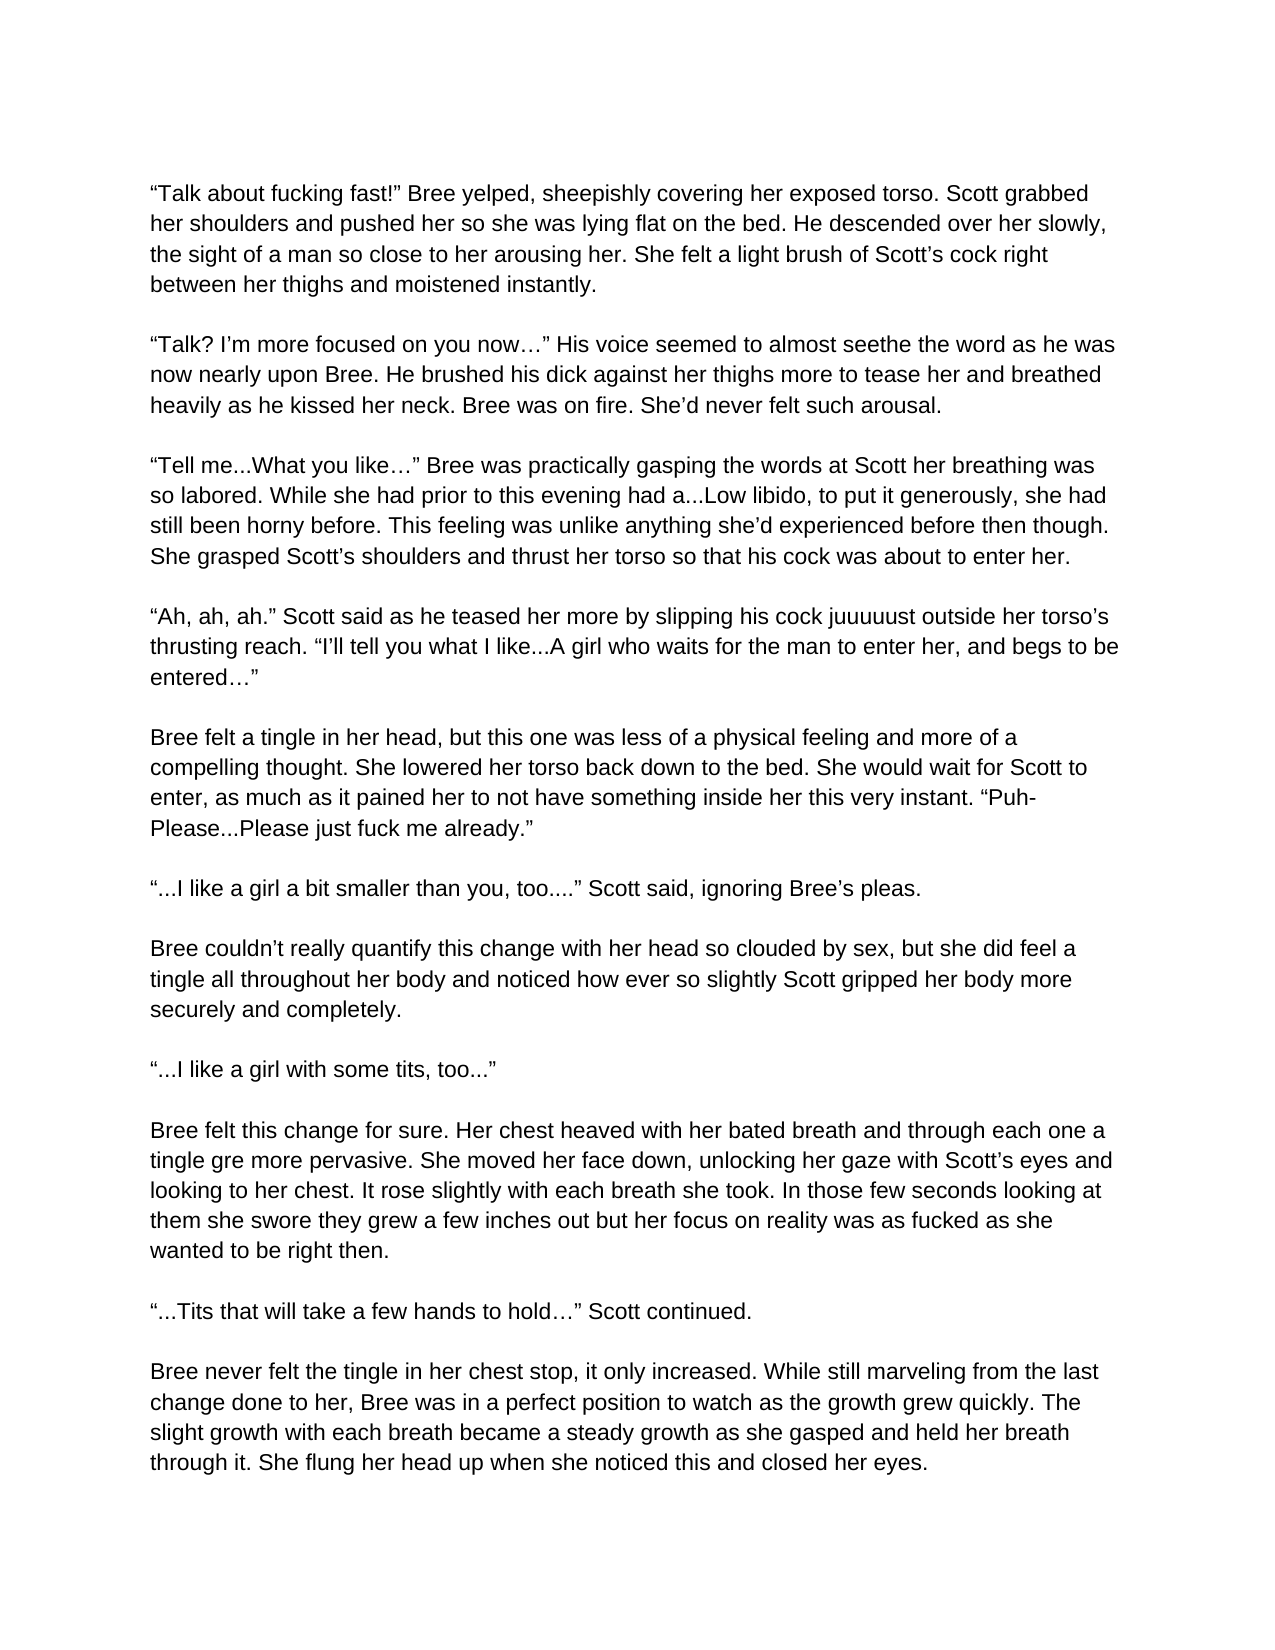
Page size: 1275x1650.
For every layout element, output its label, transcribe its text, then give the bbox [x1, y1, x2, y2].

text “...I like a girl with some tits, too...” [150, 1056, 1125, 1083]
text “Tell me...What you like…” Bree was practically gasping the words at Scott her breathing was so labored. While she had prior to this evening had a...Low libido, to put it generously, she had still been horny before. This feeling was unlike anything she’d experienced before then though. She grasped Scott’s shoulders and thrust her torso so that his cock was about to enter her. [150, 452, 1125, 569]
text “Ah, ah, ah.” Scott said as he teased her more by slipping his cock juuuuust outside her torso’s thrusting reach. “I’ll tell you what I like...A girl who waits for the man to enter her, and begs to be entered…” [150, 603, 1125, 690]
text “...Tits that will take a few hands to hold…” Scott continued. [150, 1298, 1125, 1324]
text “Talk about fucking fast!” Bree yelped, sheepishly covering her exposed torso. Scott grabbed her shoulders and pushed her so she was lying flat on the bed. He descended over her slowly, the sight of a man so close to her arousing her. She felt a light brush of Scott’s cock right between her thighs and moistened instantly. [150, 180, 1125, 297]
text “Talk? I’m more focused on you now…” His voice seemed to almost seethe the word as he was now nearly upon Bree. He brushed his dick against her thighs more to tease her and breathed heavily as he kissed her neck. Bree was on fire. She’d never felt such arousal. [150, 331, 1125, 418]
text Bree felt this change for sure. Her chest heaved with her bated breath and through each one a tingle gre more pervasive. She moved her face down, unlocking her gaze with Scott’s eyes and looking to her chest. It rose slightly with each breath she took. In those few seconds looking at them she swore they grew a few inches out but her focus on reality was as fucked as she wanted to be right then. [150, 1117, 1125, 1264]
text “...I like a girl a bit smaller than you, too....” Scott said, ignoring Bree’s pleas. [150, 875, 1125, 901]
text Bree felt a tingle in her head, but this one was less of a physical feeling and more of a compelling thought. She lowered her torso back down to the bed. She would wait for Scott to enter, as much as it pained her to not have something inside her this very instant. “Puh-Please...Please just fuck me already.” [150, 724, 1125, 841]
text Bree never felt the tingle in her chest stop, it only increased. While still marveling from the last change done to her, Bree was in a perfect position to watch as the growth grew quickly. The slight growth with each breath became a steady growth as she gasped and held her breath through it. She flung her head up when she noticed this and closed her eyes. [150, 1358, 1125, 1475]
text Bree couldn’t really quantify this change with her head so clouded by sex, but she did feel a tingle all throughout her body and noticed how ever so slightly Scott gripped her body more securely and completely. [150, 935, 1125, 1022]
